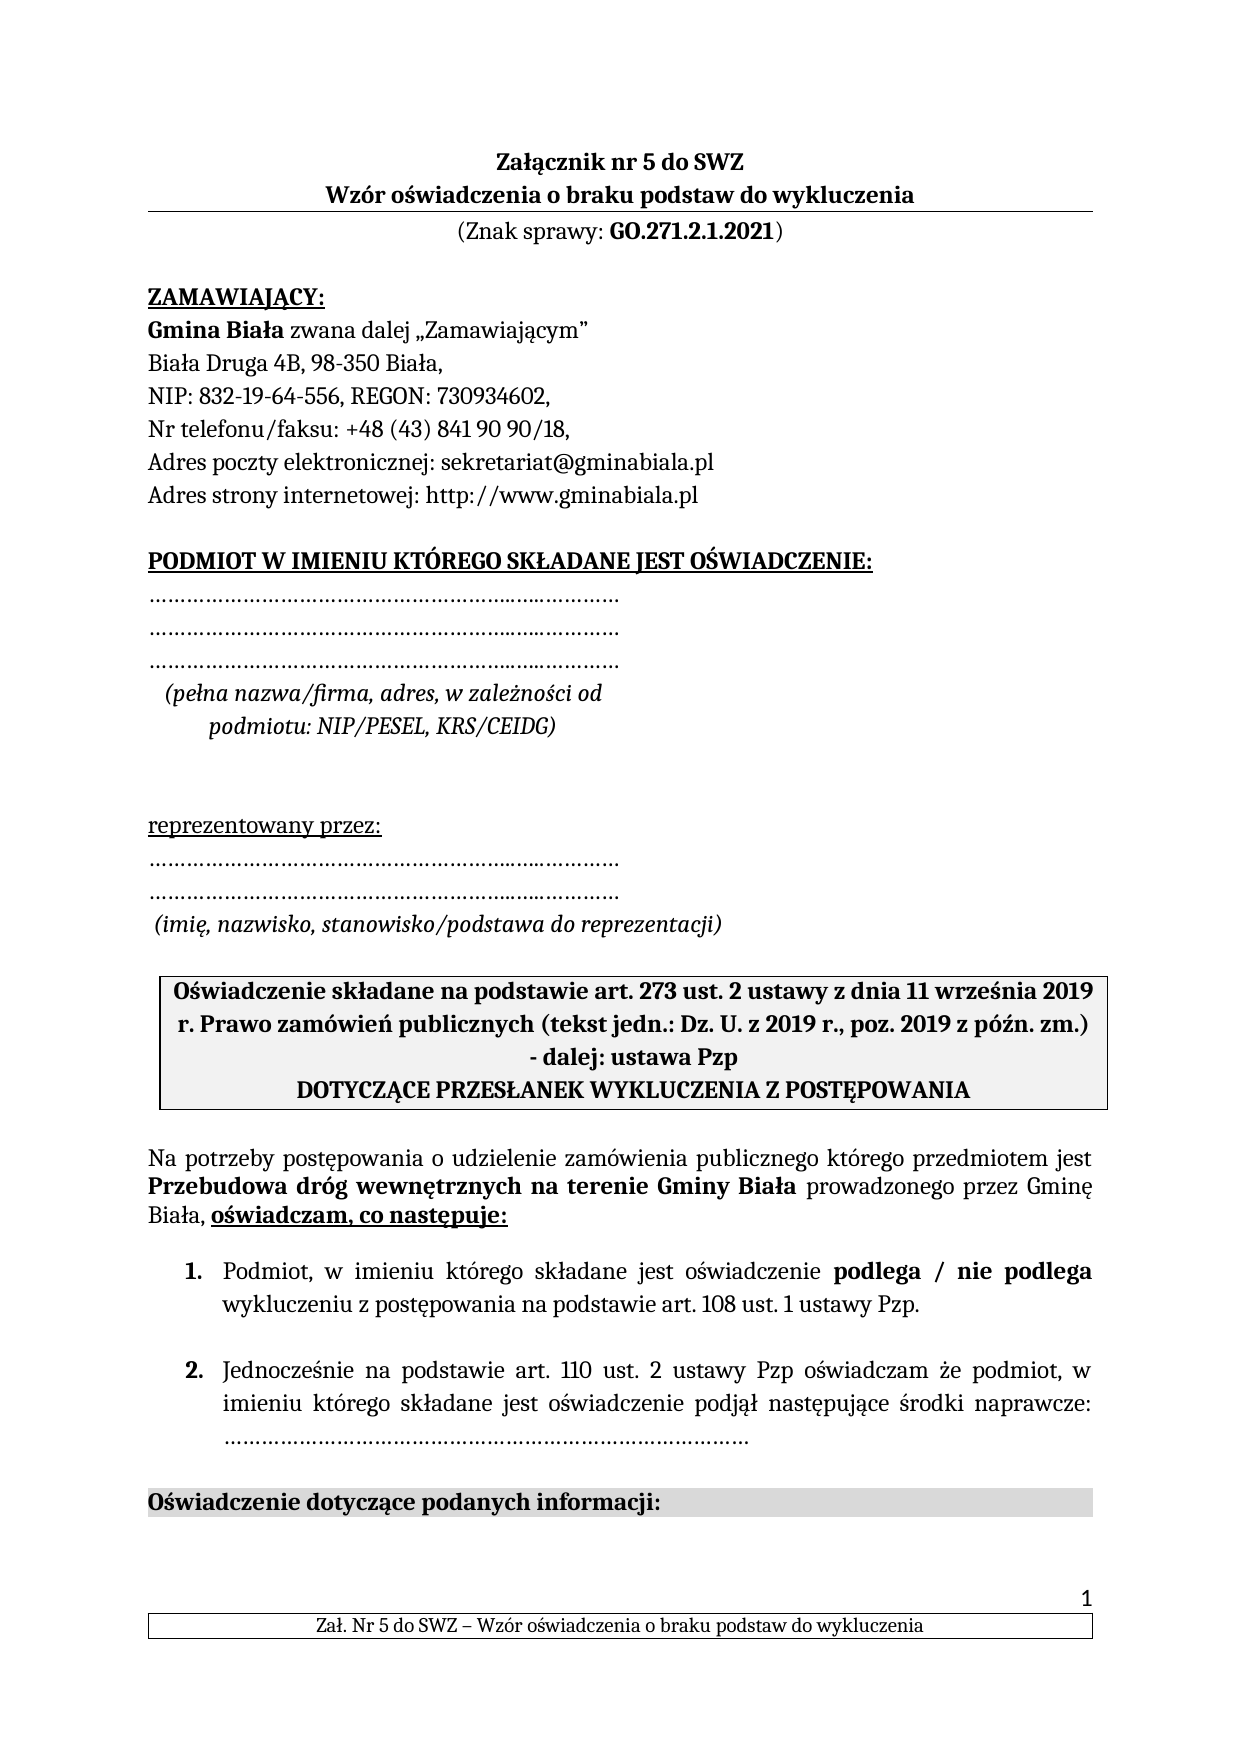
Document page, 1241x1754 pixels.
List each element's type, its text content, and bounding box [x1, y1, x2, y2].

text ZAMAWIAJĄCY: [148, 283, 1093, 312]
text …………………………………………………..…..………… [148, 613, 651, 642]
text …………………………………………………..…..………… [148, 580, 651, 609]
text (pełna nazwa/firma, adres, w zależności od podmiotu: NIP/PESEL, KRS/CEIDG) [148, 679, 621, 741]
text …………………………………………………..…..………… [148, 646, 651, 675]
text Wzór oświadczenia o braku podstaw do wykluczenia [148, 181, 1093, 211]
text Adres poczty elektronicznej: sekretariat@gminabiala.pl [148, 448, 1093, 477]
text reprezentowany przez: [148, 811, 1093, 840]
text Gmina Biała zwana dalej „Zamawiającym” [148, 316, 1093, 344]
table_header Oświadczenie składane na podstawie art. 273 ust. 2 ustawy z dnia 11 września 2019 r. Prawo zamówień publicznych (tekst jedn.: Dz. U. z 2019 r., poz. 2019 z późn. zm.) - dalej: ustawa Pzp DOTYCZĄCE PRZESŁANEK WYKLUCZENIA Z POSTĘPOWANIA [161, 977, 1107, 1109]
text Nr telefonu/faksu: +48 (43) 841 90 90/18, [148, 415, 1093, 444]
list Jednocześnie na podstawie art. 110 ust. 2 ustawy Pzp oświadczam że podmiot, w imieniu którego składane jest oświadczenie podjął następujące środki naprawcze: ………………………………………………………………………… [185, 1356, 1093, 1451]
text NIP: 832-19-64-556, REGON: 730934602, [148, 382, 1093, 411]
text Oświadczenie dotyczące podanych informacji: [148, 1488, 1093, 1517]
text …………………………………………………..…..………… [148, 844, 651, 873]
text (imię, nazwisko, stanowisko/podstawa do reprezentacji) [148, 910, 1093, 939]
list Podmiot, w imieniu którego składane jest oświadczenie podlega / nie podlega wykluczeniu z postępowania na podstawie art. 108 ust. 1 ustawy Pzp. [185, 1257, 1093, 1319]
text Załącznik nr 5 do SWZ [148, 148, 1093, 176]
text (Znak sprawy: GO.271.2.1.2021) [148, 217, 1093, 246]
text Biała Druga 4B, 98-350 Biała, [148, 349, 1093, 378]
text …………………………………………………..…..………… [148, 877, 651, 906]
text Adres strony internetowej: http://www.gminabiala.pl [148, 481, 1093, 510]
text PODMIOT W IMIENIU KTÓREGO SKŁADANE JEST OŚWIADCZENIE: [148, 547, 1093, 576]
text Na potrzeby postępowania o udzielenie zamówienia publicznego którego przedmiotem jest Przebudowa dróg wewnętrznych na terenie Gminy Biała prowadzonego przez Gminę Biała, oświadczam, co następuje: [148, 1143, 1093, 1230]
